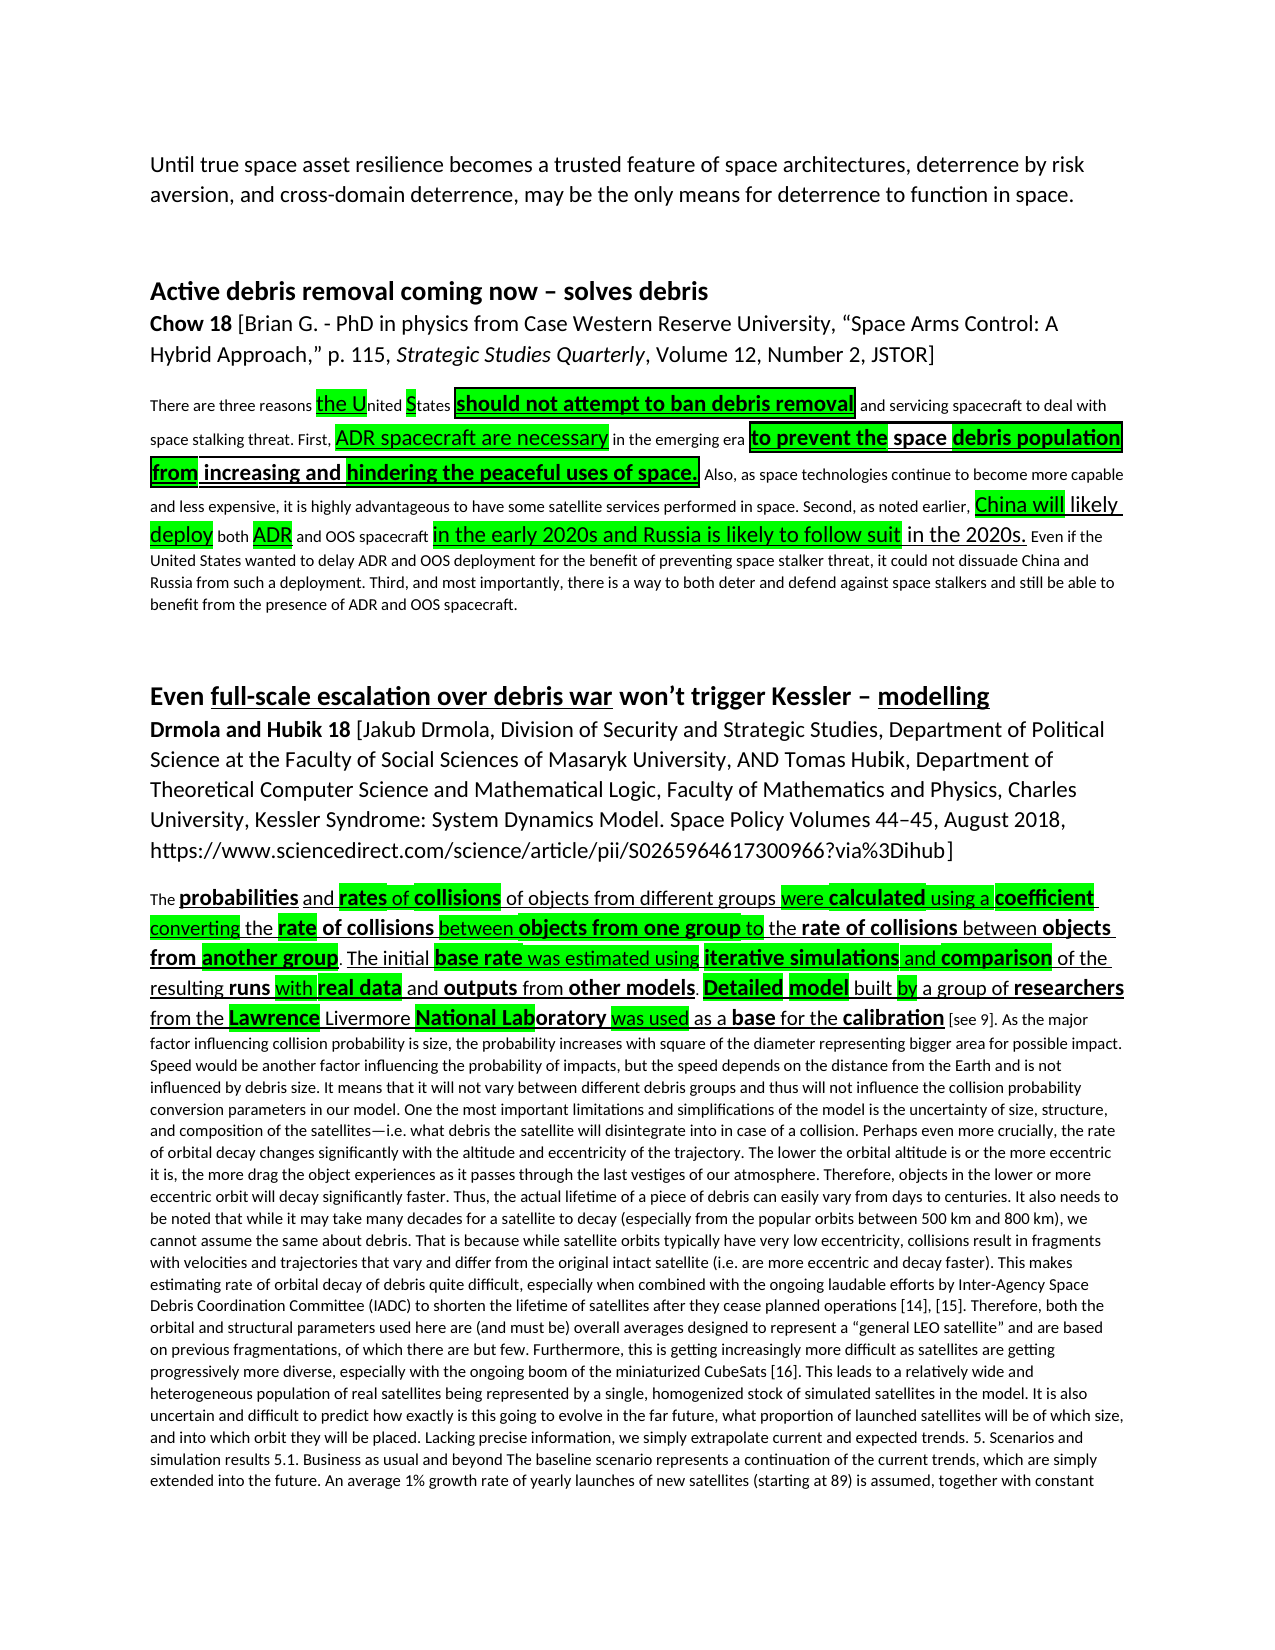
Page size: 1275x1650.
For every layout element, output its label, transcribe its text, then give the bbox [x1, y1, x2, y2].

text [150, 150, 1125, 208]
text Chow 18 [Brian G. - PhD in physics from Case Western Reserve University, “Space Arms Control: A Hybrid Approach,” p. 115, Strategic Studies Quarterly, Volume 12, Number 2, JSTOR] [150, 309, 1125, 368]
text There are three reasons the United States should not attempt to ban debris removal and servicing spacecraft to deal with space stalking threat. First, ADR spacecraft are necessary in the emerging era to prevent the space debris population from increasing and hindering the peaceful uses of space. Also, as space technologies continue to become more capable and less expensive, it is highly advantageous to have some satellite services performed in space. Second, as noted earlier, China will likely deploy both ADR and OOS spacecraft in the early 2020s and Russia is likely to follow suit in the 2020s. Even if the United States wanted to delay ADR and OOS deployment for the benefit of preventing space stalker threat, it could not dissuade China and Russia from such a deployment. Third, and most importantly, there is a way to both deter and defend against space stalkers and still be able to benefit from the presence of ADR and OOS spacecraft. [150, 387, 1125, 614]
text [150, 883, 1125, 1491]
subtitle Active debris removal coming now – solves debris [150, 274, 1125, 307]
text Drmola and Hubik 18 [Jakub Drmola, Division of Security and Strategic Studies, Department of Political Science at the Faculty of Social Sciences of Masaryk University, AND Tomas Hubik, Department of Theoretical Computer Science and Mathematical Logic, Faculty of Mathematics and Physics, Charles University, Kessler Syndrome: System Dynamics Model. Space Policy Volumes 44–45, August 2018, https://www.sciencedirect.com/science/article/pii/S0265964617300966?via%3Dihub] [150, 715, 1125, 864]
subtitle Even full-scale escalation over debris war won’t trigger Kessler – modelling [150, 679, 1125, 712]
